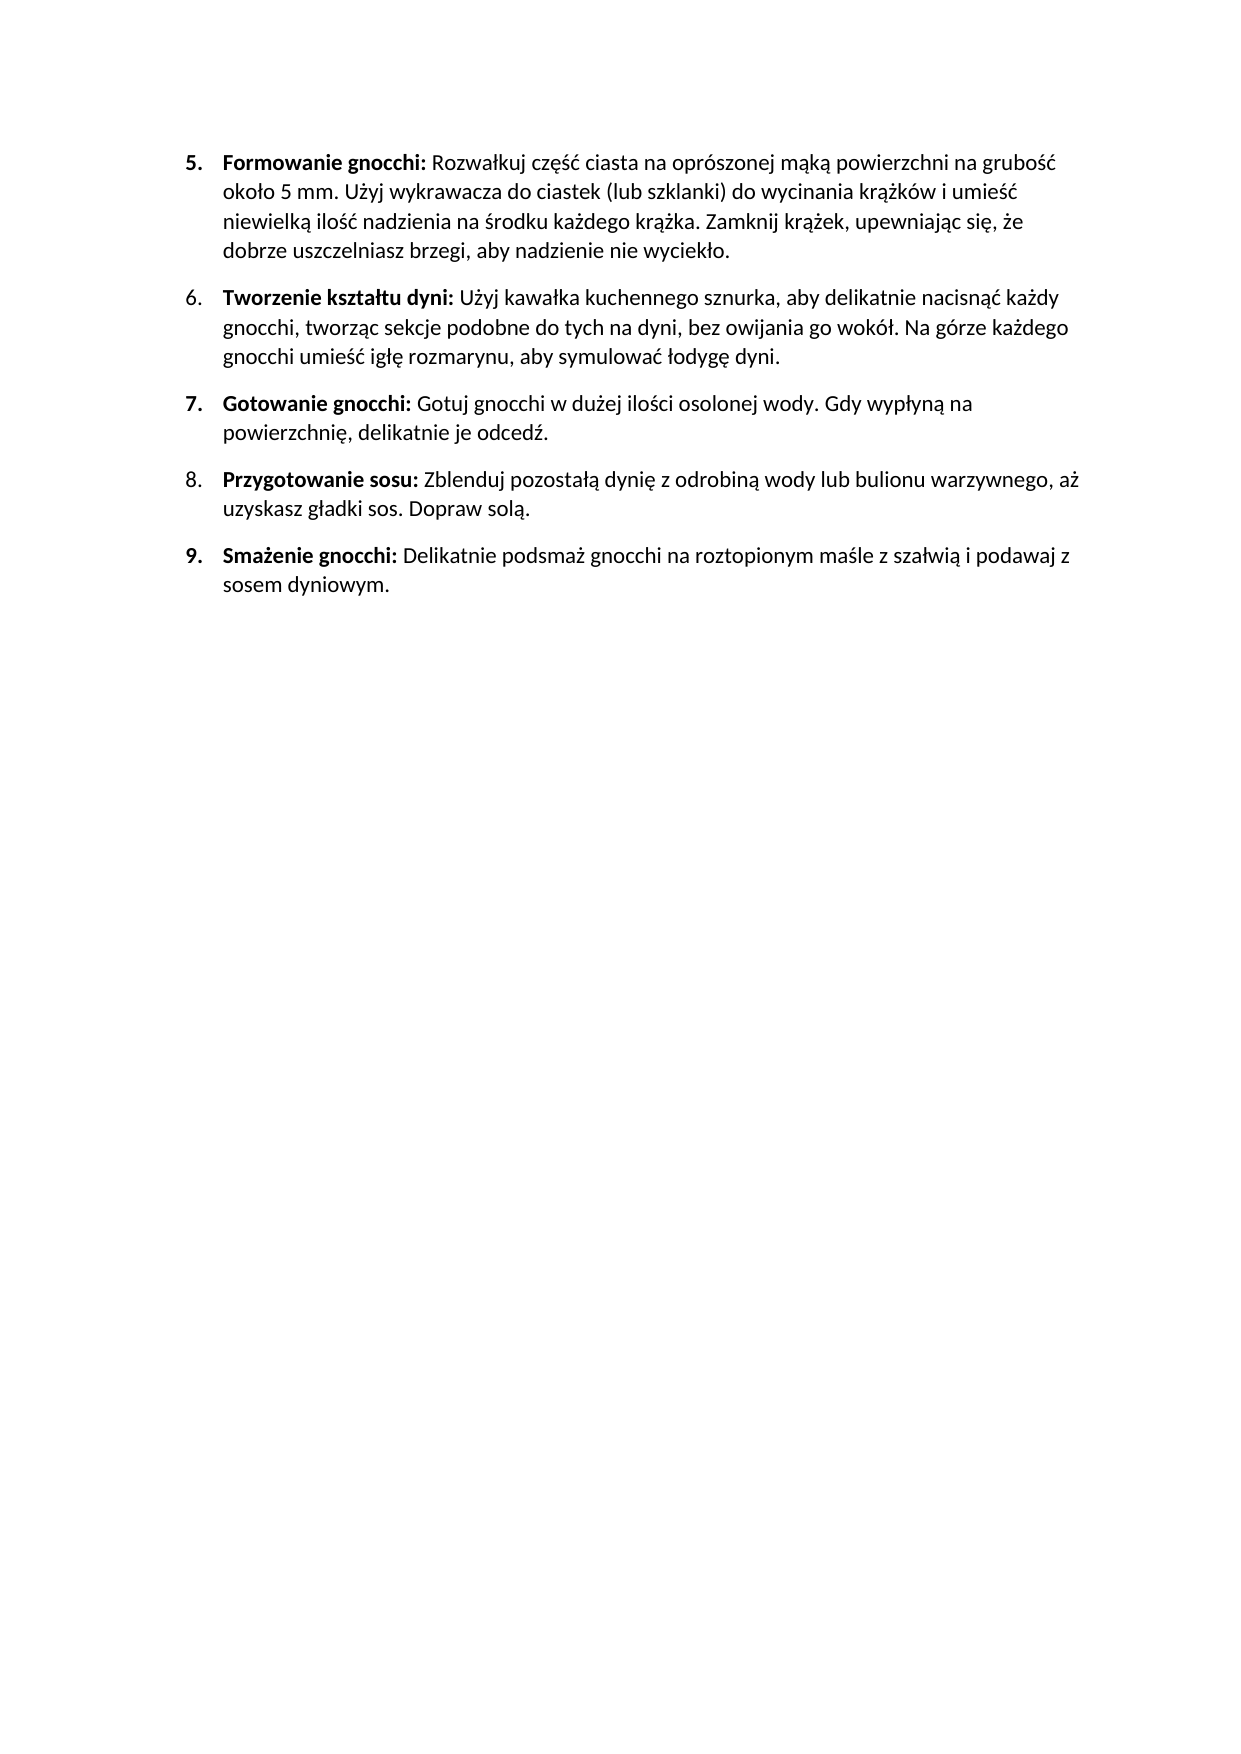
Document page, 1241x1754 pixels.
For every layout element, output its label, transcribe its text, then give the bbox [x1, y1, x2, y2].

list Gotowanie gnocchi: Gotuj gnocchi w dużej ilości osolonej wody. Gdy wypłyną na powierzchnię, delikatnie je odcedź. [185, 389, 1093, 446]
list Smażenie gnocchi: Delikatnie podsmaż gnocchi na roztopionym maśle z szałwią i podawaj z sosem dyniowym. [185, 541, 1093, 598]
list Formowanie gnocchi: Rozwałkuj część ciasta na oprószonej mąką powierzchni na grubość około 5 mm. Użyj wykrawacza do ciastek (lub szklanki) do wycinania krążków i umieść niewielką ilość nadzienia na środku każdego krążka. Zamknij krążek, upewniając się, że dobrze uszczelniasz brzegi, aby nadzienie nie wyciekło. [185, 148, 1093, 265]
list Przygotowanie sosu: Zblenduj pozostałą dynię z odrobiną wody lub bulionu warzywnego, aż uzyskasz gładki sos. Dopraw solą. [185, 465, 1093, 522]
list Tworzenie kształtu dyni: Użyj kawałka kuchennego sznurka, aby delikatnie nacisnąć każdy gnocchi, tworząc sekcje podobne do tych na dyni, bez owijania go wokół. Na górze każdego gnocchi umieść igłę rozmarynu, aby symulować łodygę dyni. [185, 283, 1093, 370]
